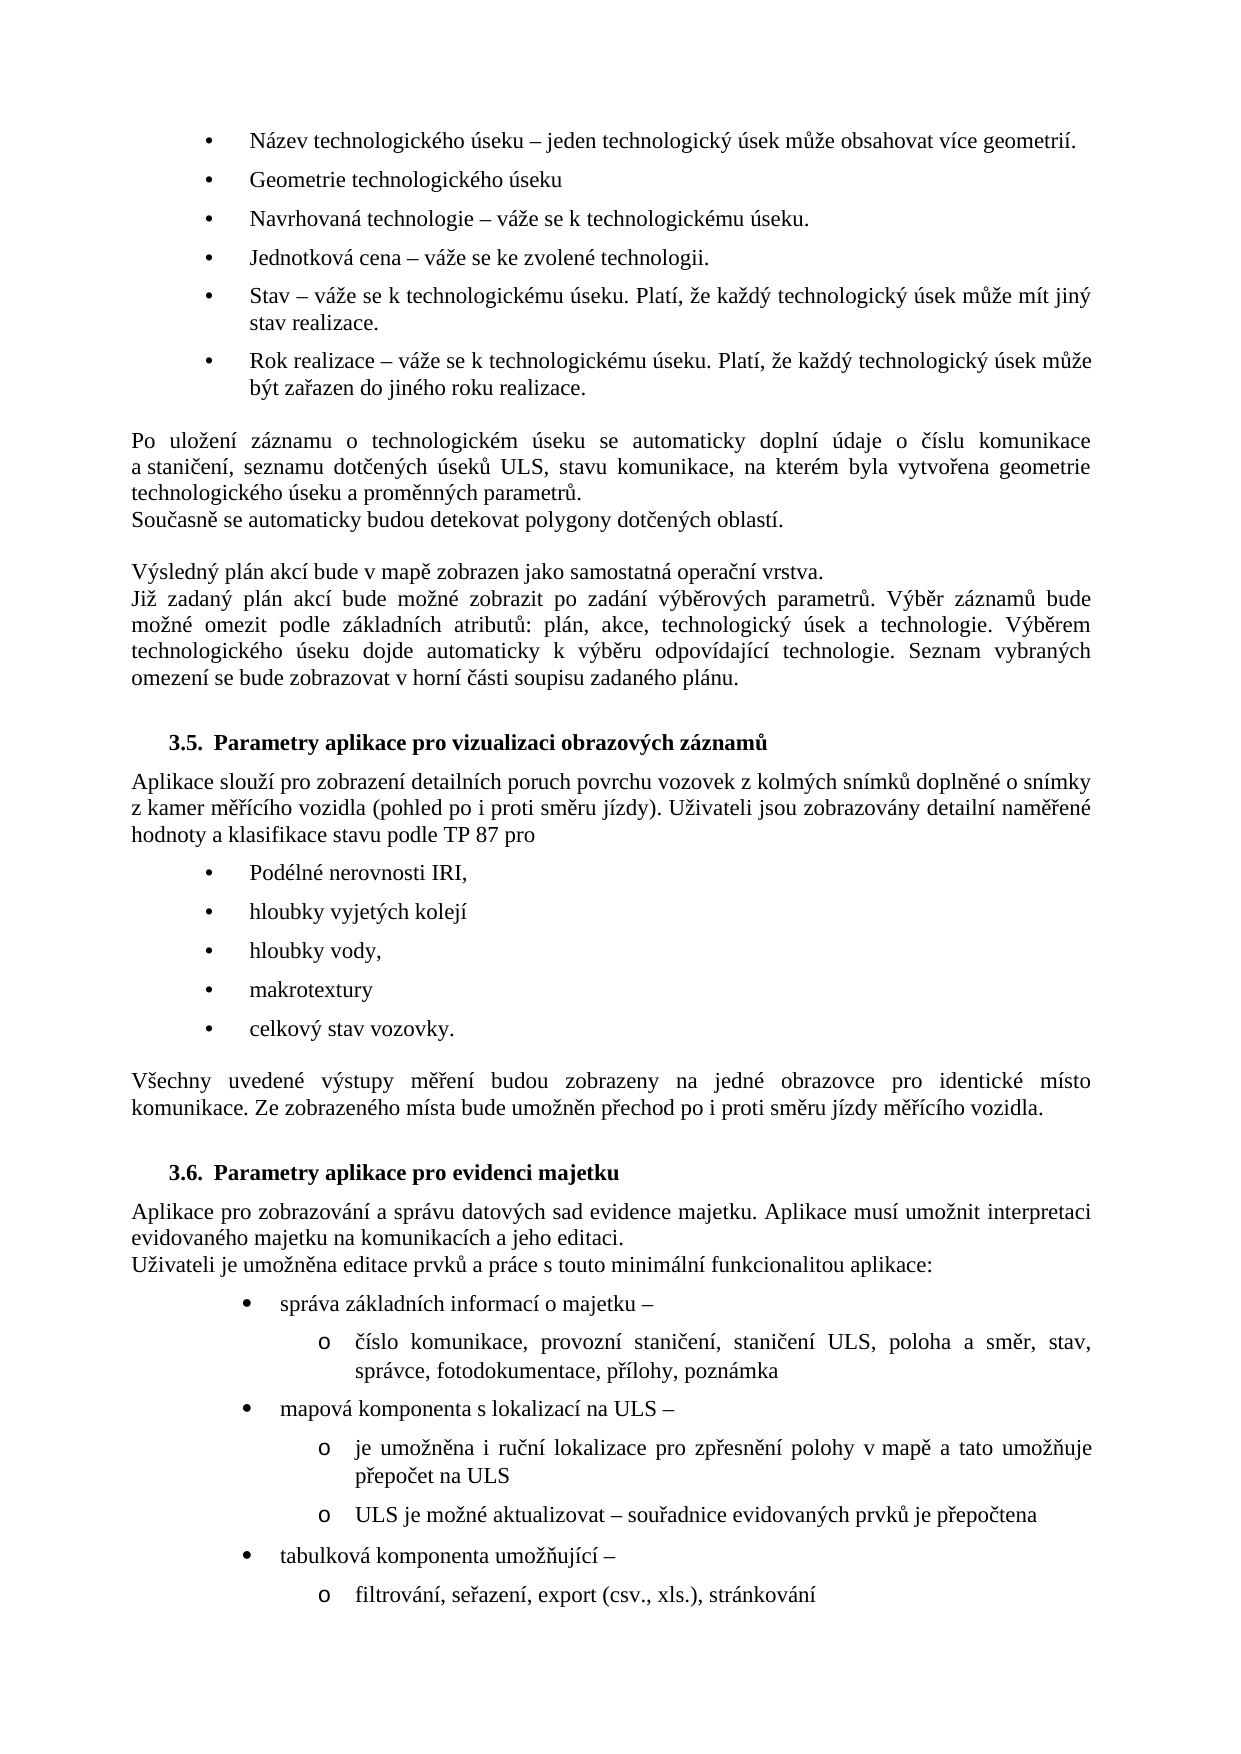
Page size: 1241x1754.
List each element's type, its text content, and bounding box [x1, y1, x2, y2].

list hloubky vyjetých kolejí [205, 898, 1092, 925]
list správa základních informací o majetku – [243, 1289, 1092, 1316]
list Navrhovaná technologie – váže se k technologickému úseku. [205, 205, 1092, 231]
text Všechny uvedené výstupy měření budou zobrazeny na jedné obrazovce pro identické místo komunikace. Ze zobrazeného místa bude umožněn přechod po i proti směru jízdy měřícího vozidla. [131, 1068, 1092, 1120]
list hloubky vody, [205, 937, 1092, 963]
text Již zadaný plán akcí bude možné zobrazit po zadání výběrových parametrů. Výběr záznamů bude možné omezit podle základních atributů: plán, akce, technologický úsek a technologie. Výběrem technologického úseku dojde automaticky k výběru odpovídající technologie. Seznam vybraných omezení se bude zobrazovat v horní části soupisu zadaného plánu. [131, 585, 1092, 690]
list Jednotková cena – váže se ke zvolené technologii. [205, 243, 1092, 270]
list mapová komponenta s lokalizací na ULS – [243, 1396, 1092, 1422]
list filtrování, seřazení, export (csv., xls.), stránkování [317, 1581, 1092, 1609]
subtitle Parametry aplikace pro evidenci majetku [169, 1159, 1092, 1186]
list tabulková komponenta umožňující – [243, 1542, 1092, 1568]
list je umožněna i ruční lokalizace pro zpřesnění polohy v mapě a tato umožňuje přepočet na ULS [317, 1434, 1092, 1489]
text Aplikace slouží pro zobrazení detailních poruch povrchu vozovek z kolmých snímků doplněné o snímky z kamer měřícího vozidla (pohled po i proti směru jízdy). Uživateli jsou zobrazovány detailní naměřené hodnoty a klasifikace stavu podle TP 87 pro [131, 768, 1092, 847]
list Podélné nerovnosti IRI, [205, 859, 1092, 886]
text Uživateli je umožněna editace prvků a práce s touto minimální funkcionalitou aplikace: [131, 1251, 1092, 1277]
list celkový stav vozovky. [205, 1015, 1092, 1041]
list ULS je možné aktualizovat – souřadnice evidovaných prvků je přepočtena [317, 1501, 1092, 1530]
list makrotextury [205, 976, 1092, 1002]
text Po uložení záznamu o technologickém úseku se automaticky doplní údaje o číslu komunikace a staničení, seznamu dotčených úseků ULS, stavu komunikace, na kterém byla vytvořena geometrie technologického úseku a proměnných parametrů. [131, 427, 1092, 506]
list Název technologického úseku – jeden technologický úsek může obsahovat více geometrií. [205, 127, 1092, 153]
text Současně se automaticky budou detekovat polygony dotčených oblastí. [131, 506, 1092, 532]
list Rok realizace – váže se k technologickému úseku. Platí, že každý technologický úsek může být zařazen do jiného roku realizace. [205, 348, 1092, 400]
text Aplikace pro zobrazování a správu datových sad evidence majetku. Aplikace musí umožnit interpretaci evidovaného majetku na komunikacích a jeho editaci. [131, 1198, 1092, 1251]
subtitle Parametry aplikace pro vizualizaci obrazových záznamů [169, 729, 1092, 755]
list číslo komunikace, provozní staničení, staničení ULS, poloha a směr, stav, správce, fotodokumentace, přílohy, poznámka [317, 1328, 1092, 1383]
list Stav – váže se k technologickému úseku. Platí, že každý technologický úsek může mít jiný stav realizace. [205, 282, 1092, 335]
list Geometrie technologického úseku [205, 166, 1092, 192]
text Výsledný plán akcí bude v mapě zobrazen jako samostatná operační vrstva. [131, 558, 1092, 585]
